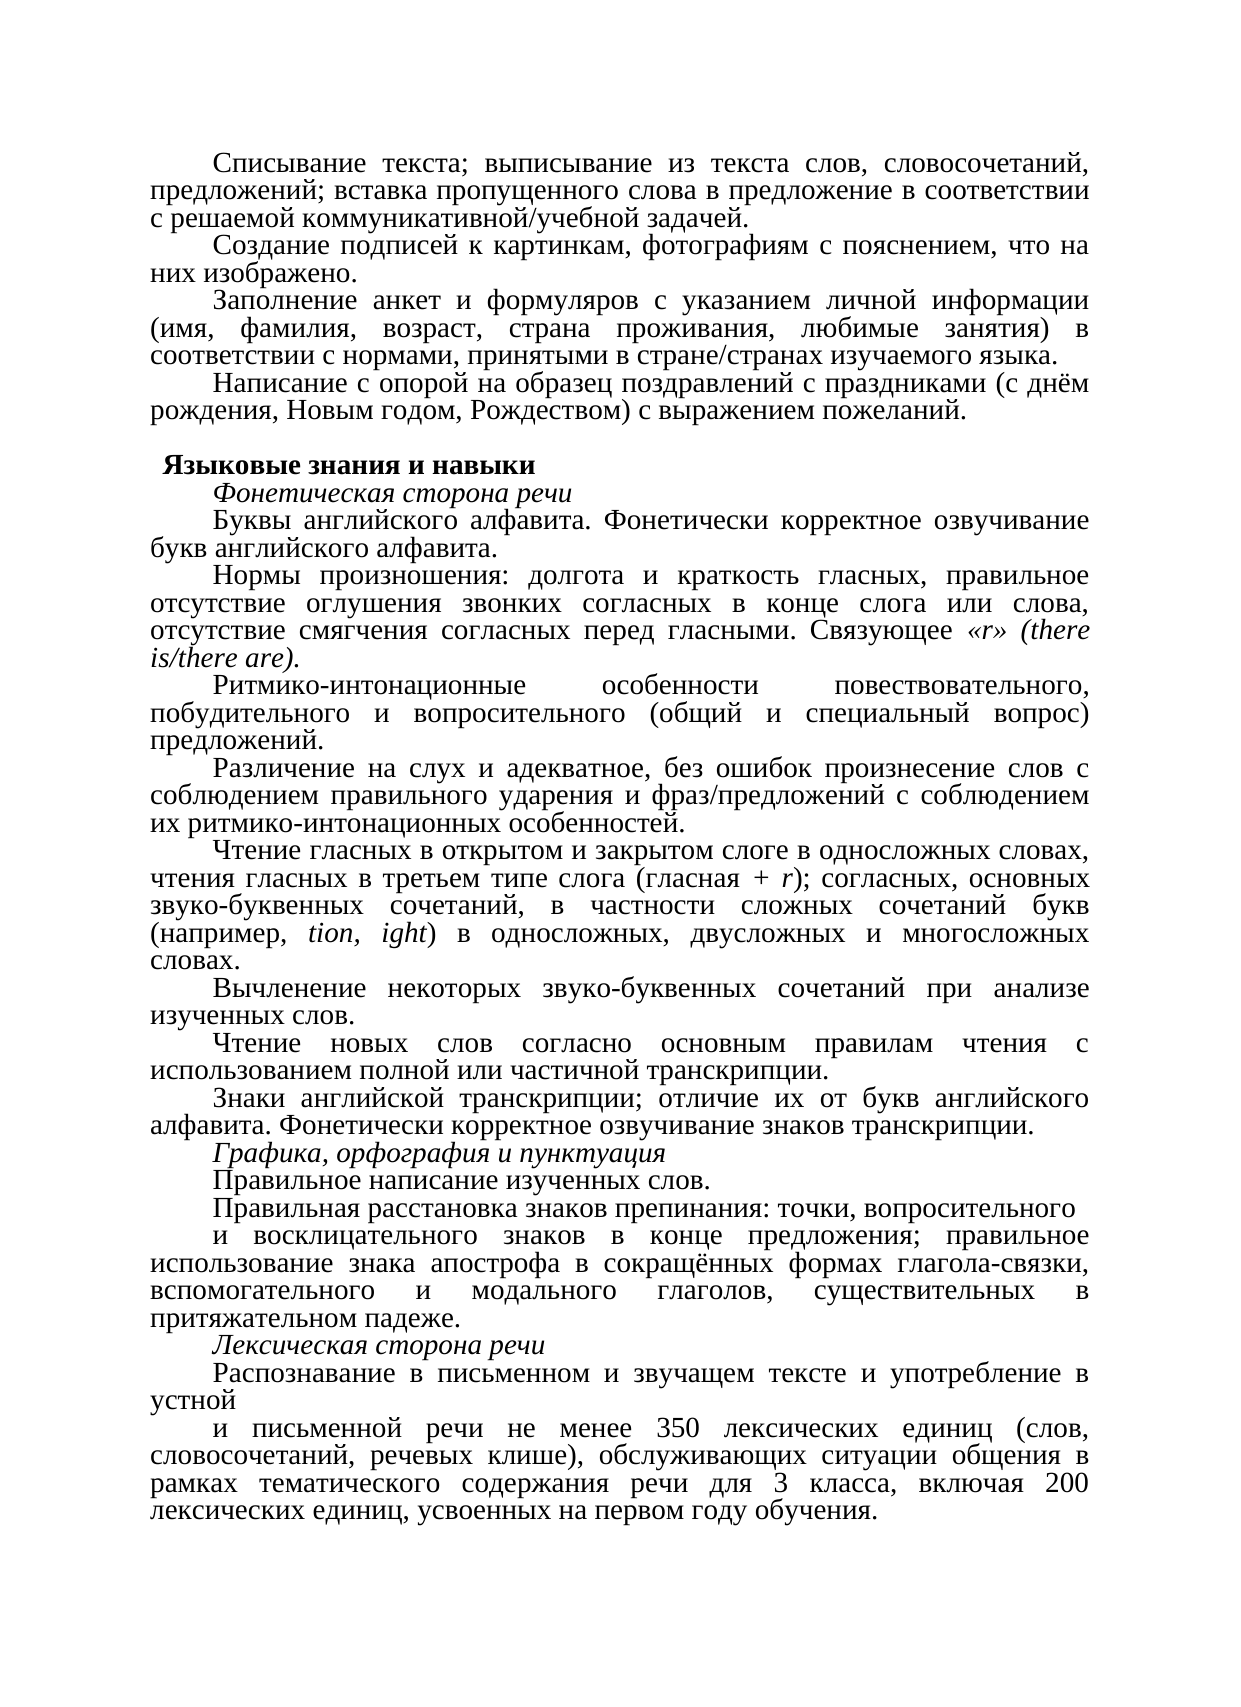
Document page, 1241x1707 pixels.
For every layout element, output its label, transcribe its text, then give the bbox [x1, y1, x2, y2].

text Буквы английского алфавита. Фонетически корректное озвучивание букв английского алфавита. [150, 507, 1090, 562]
text Чтение гласных в открытом и закрытом слоге в односложных словах, чтения гласных в третьем типе слога (гласная + r); согласных, основных звуко-буквенных сочетаний, в частности сложных сочетаний букв (например, tion, ight) в односложных, двусложных и многосложных словах. [150, 837, 1090, 975]
text Фонетическая сторона речи [150, 480, 1090, 507]
text Нормы произношения: долгота и краткость гласных, правильное отсутствие оглушения звонких согласных в конце слога или слова, отсутствие смягчения согласных перед гласными. Связующее «r» (there is/there are). [150, 562, 1090, 672]
text Создание подписей к картинкам, фотографиям с пояснением, что на них изображено. [150, 232, 1090, 287]
text Лексическая сторона речи [150, 1332, 1090, 1360]
text Правильная расстановка знаков препинания: точки, вопросительного [150, 1195, 1090, 1222]
text Заполнение анкет и формуляров с указанием личной информации (имя, фамилия, возраст, страна проживания, любимые занятия) в соответствии с нормами, принятыми в стране/странах изучаемого языка. [150, 287, 1090, 370]
text Ритмико-интонационные особенности повествовательного, побудительного и вопросительного (общий и специальный вопрос) предложений. [150, 672, 1090, 755]
text Правильное написание изученных слов. [150, 1167, 1090, 1195]
text и письменной речи не менее 350 лексических единиц (слов, словосочетаний, речевых клише), обслуживающих ситуации общения в рамках тематического содержания речи для 3 класса, включая 200 лексических единиц, усвоенных на первом году обучения. [150, 1415, 1090, 1525]
text Различение на слух и адекватное, без ошибок произнесение слов с соблюдением правильного ударения и фраз/предложений с соблюдением их ритмико-интонационных особенностей. [150, 755, 1090, 837]
text Знаки английской транскрипции; отличие их от букв английского алфавита. Фонетически корректное озвучивание знаков транскрипции. [150, 1085, 1090, 1140]
text Списывание текста; выписывание из текста слов, словосочетаний, предложений; вставка пропущенного слова в предложение в соответствии с решаемой коммуникативной/учебной задачей. [150, 150, 1090, 232]
text Чтение новых слов согласно основным правилам чтения с использованием полной или частичной транскрипции. [150, 1030, 1090, 1085]
text Распознавание в письменном и звучащем тексте и употребление в устной [150, 1360, 1090, 1415]
text Вычленение некоторых звуко-буквенных сочетаний при анализе изученных слов. [150, 975, 1090, 1030]
text и восклицательного знаков в конце предложения; правильное использование знака апострофа в сокращённых формах глагола-связки, вспомогательного и модального глаголов, существительных в притяжательном падеже. [150, 1222, 1090, 1332]
text Графика, орфография и пунктуация [150, 1140, 1090, 1167]
text Языковые знания и навыки [162, 452, 1090, 480]
text Написание с опорой на образец поздравлений с праздниками (с днём рождения, Новым годом, Рождеством) с выражением пожеланий. [150, 370, 1090, 425]
